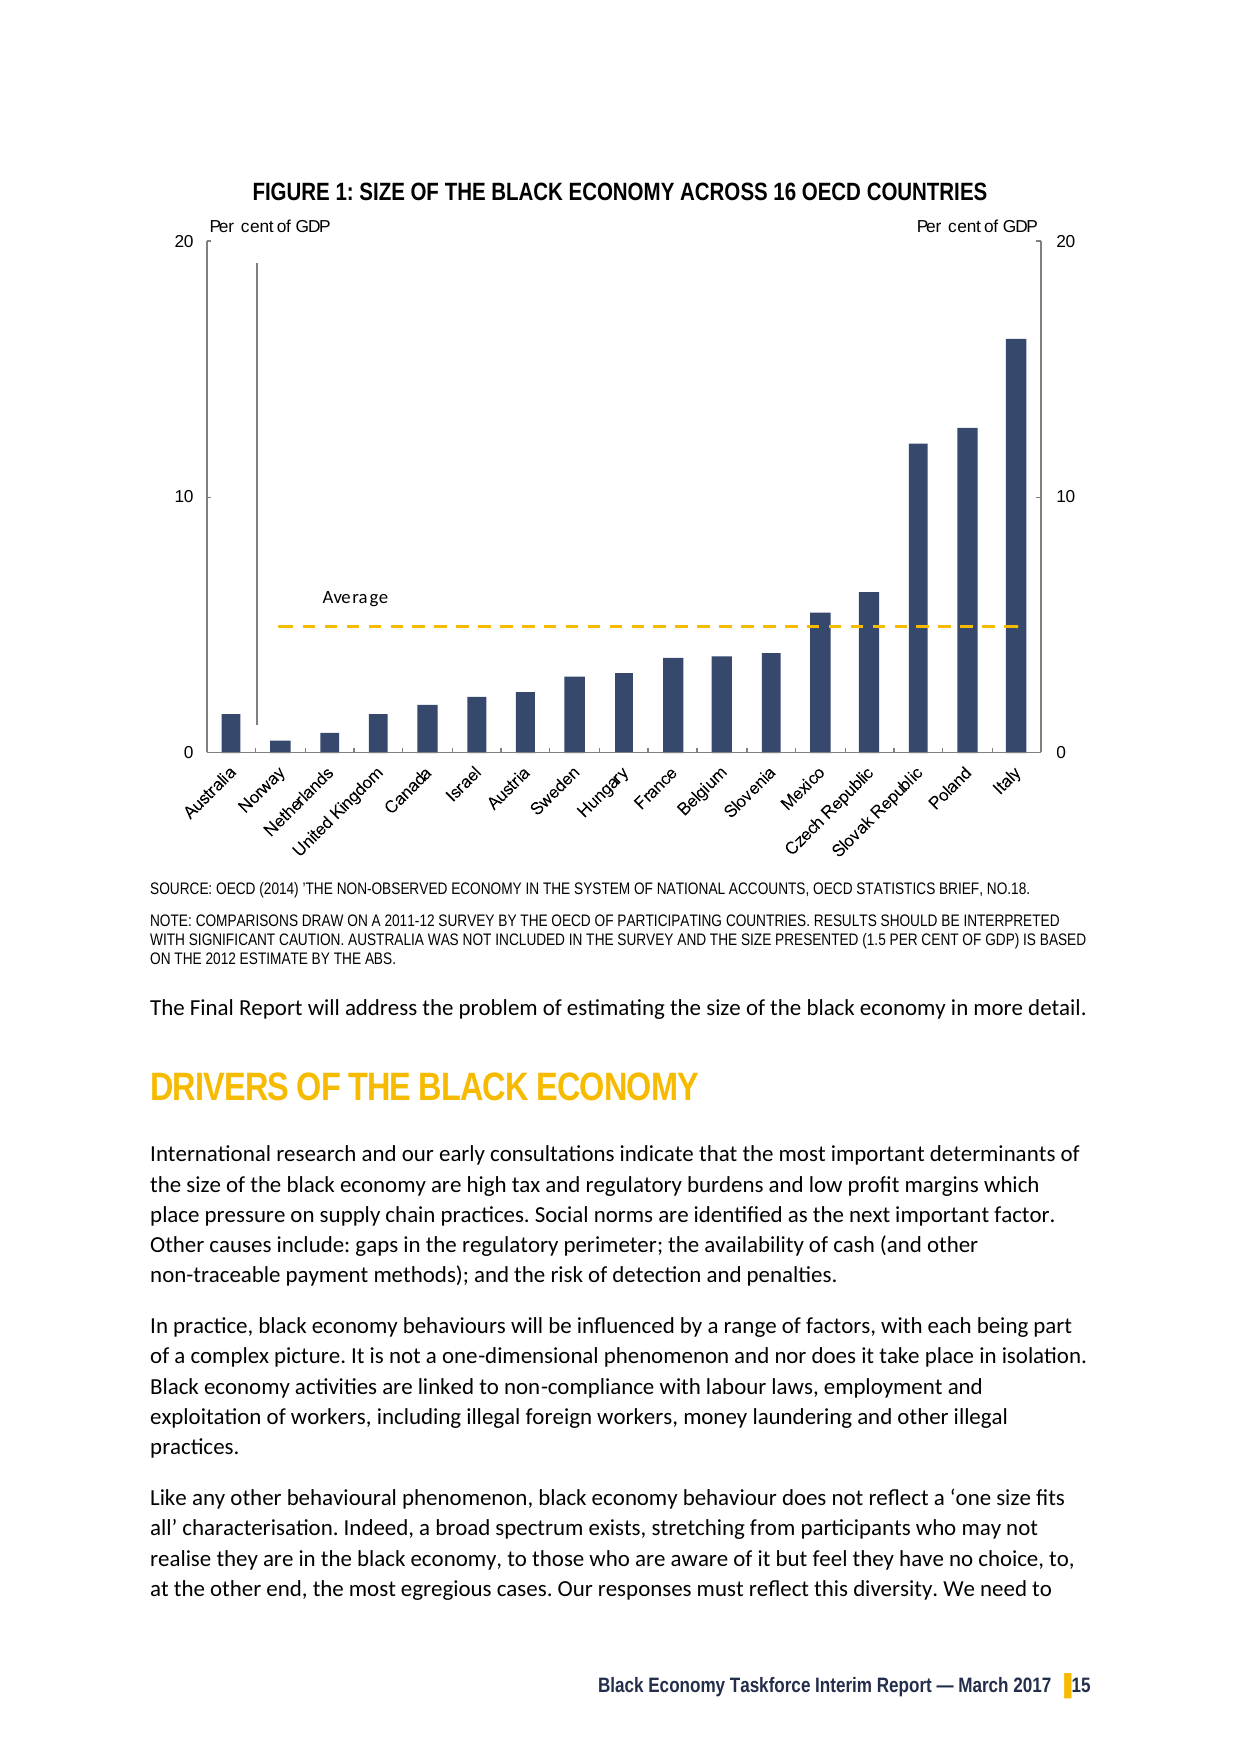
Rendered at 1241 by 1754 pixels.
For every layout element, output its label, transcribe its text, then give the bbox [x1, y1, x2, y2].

subtitle Drivers of the black economy [150, 1063, 1090, 1108]
text The Final Report will address the problem of estimating the size of the black economy in more detail. [150, 993, 1090, 1021]
text Source: OECD (2014) ’The Non-Observed Economy in the System of National Accounts, OECD Statistics Brief, No.18. [150, 879, 1090, 898]
text Note: Comparisons draw on a 2011-12 survey by the OECD of participating countries. Results should be interpreted with significant caution. Australia was not included in the survey and the size presented (1.5 per cent of GDP) is based on the 2012 estimate by the ABS. [150, 911, 1090, 968]
subtitle Figure 1: Size of the black economy across 16 OECD countries [150, 177, 1090, 206]
text International research and our early consultations indicate that the most important determinants of the size of the black economy are high tax and regulatory burdens and low profit margins which place pressure on supply chain practices. Social norms are identified as the next important factor. Other causes include: gaps in the regulatory perimeter; the availability of cash (and other non-traceable payment methods); and the risk of detection and penalties. [150, 1139, 1090, 1288]
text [150, 1483, 1090, 1602]
text In practice, black economy behaviours will be influenced by a range of factors, with each being part of a complex picture. It is not a one-dimensional phenomenon and nor does it take place in isolation. Black economy activities are linked to non-compliance with labour laws, employment and exploitation of workers, including illegal foreign workers, money laundering and other illegal practices. [150, 1311, 1090, 1460]
